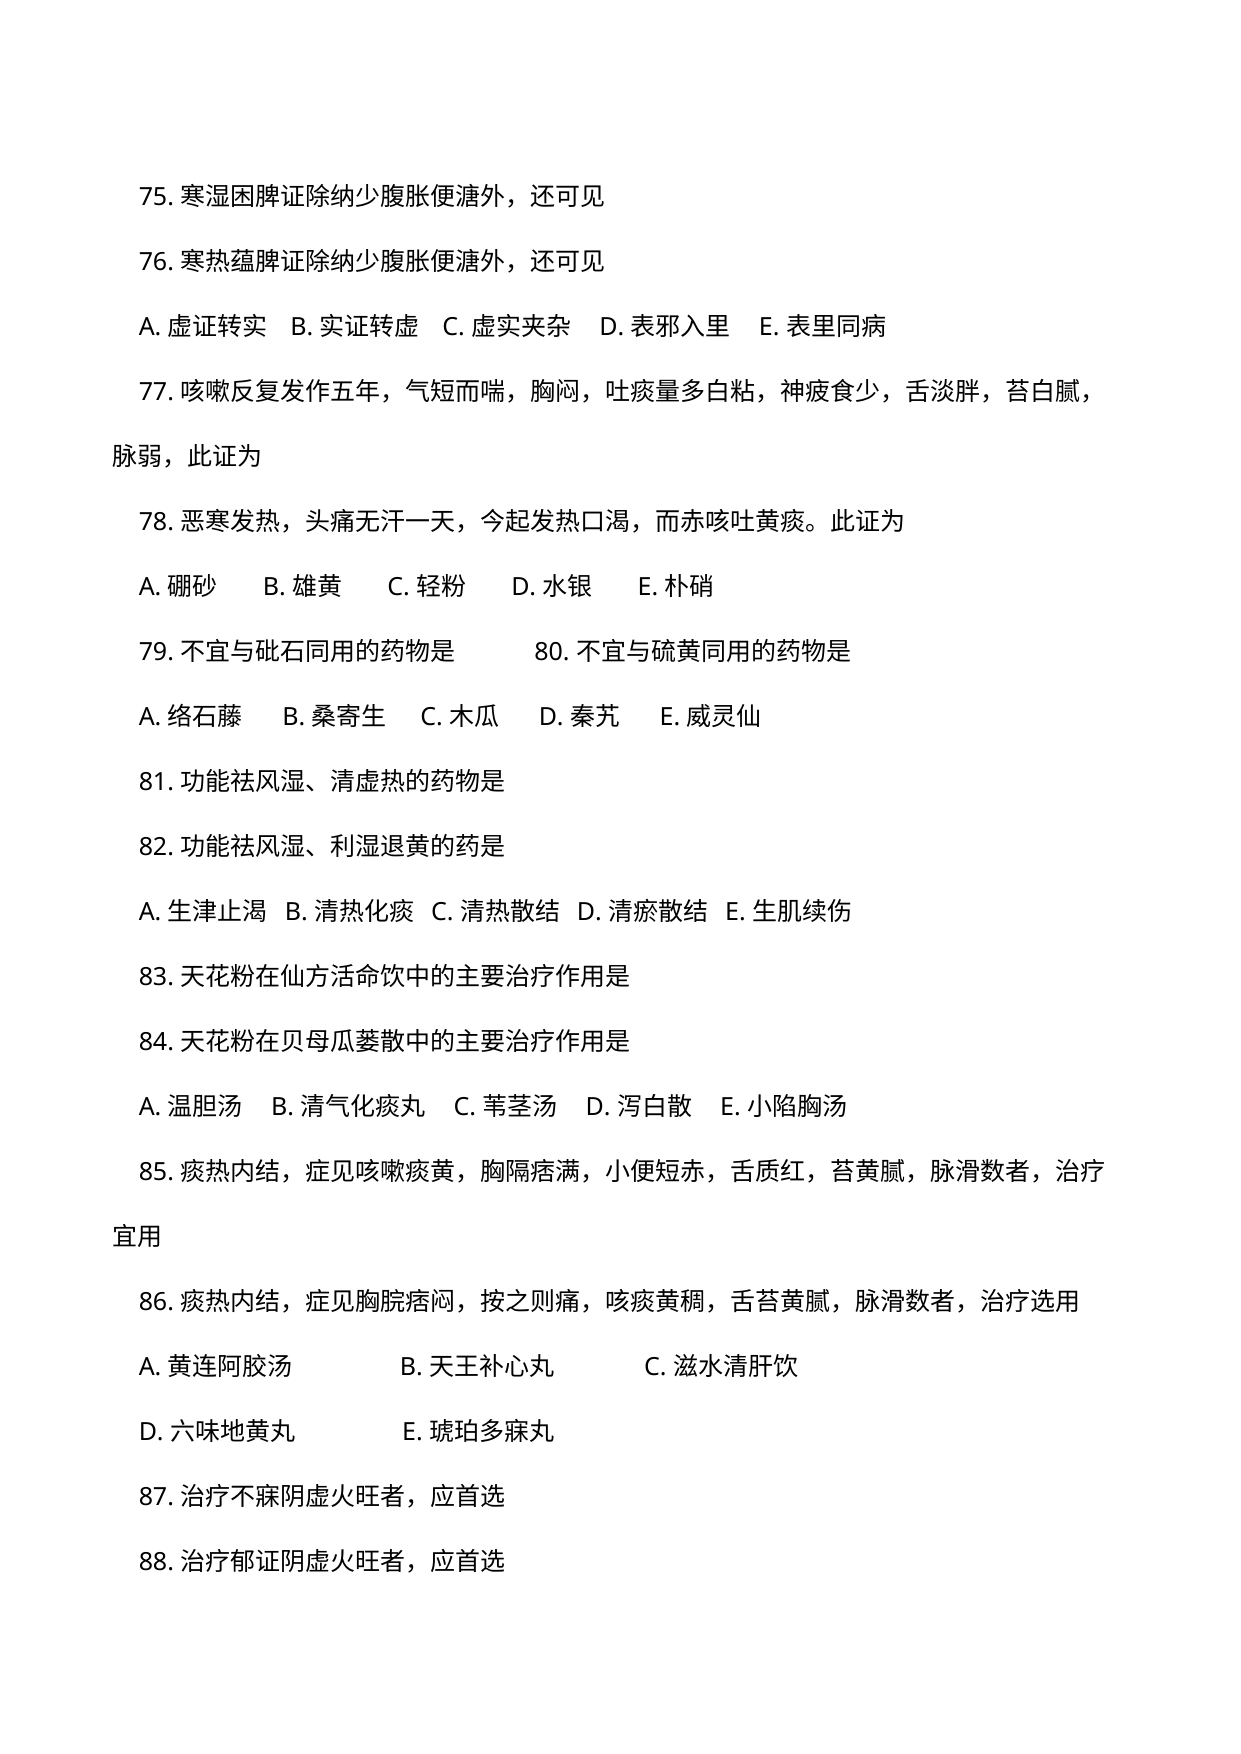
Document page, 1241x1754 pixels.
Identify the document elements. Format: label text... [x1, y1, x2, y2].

text A. 温胆汤 B. 清气化痰丸 C. 苇茎汤 D. 泻白散 E. 小陷胸汤 [112, 1072, 1128, 1137]
text D. 六味地黄丸 E. 琥珀多寐丸 [112, 1397, 1128, 1462]
text 83. 天花粉在仙方活命饮中的主要治疗作用是 [112, 942, 1128, 1007]
text A. 生津止渴 B. 清热化痰 C. 清热散结 D. 清瘀散结 E. 生肌续伤 [112, 877, 1128, 942]
text 77. 咳嗽反复发作五年，气短而喘，胸闷，吐痰量多白粘，神疲食少，舌淡胖，苔白腻，脉弱，此证为 [112, 357, 1128, 487]
text 84. 天花粉在贝母瓜蒌散中的主要治疗作用是 [112, 1007, 1128, 1072]
text 86. 痰热内结，症见胸脘痞闷，按之则痛，咳痰黄稠，舌苔黄腻，脉滑数者，治疗选用 [112, 1267, 1128, 1332]
text 88. 治疗郁证阴虚火旺者，应首选 [112, 1527, 1128, 1592]
text 82. 功能祛风湿、利湿退黄的药是 [112, 812, 1128, 877]
text 78. 恶寒发热，头痛无汗一天，今起发热口渴，而赤咳吐黄痰。此证为 [112, 487, 1128, 552]
text A. 黄连阿胶汤 B. 天王补心丸 C. 滋水清肝饮 [112, 1332, 1128, 1397]
text A. 虚证转实 B. 实证转虚 C. 虚实夹杂 D. 表邪入里 E. 表里同病 [112, 292, 1128, 357]
text 75. 寒湿困脾证除纳少腹胀便溏外，还可见 [112, 162, 1128, 227]
text 85. 痰热内结，症见咳嗽痰黄，胸隔痞满，小便短赤，舌质红，苔黄腻，脉滑数者，治疗宜用 [112, 1137, 1128, 1267]
text 76. 寒热蕴脾证除纳少腹胀便溏外，还可见 [112, 227, 1128, 292]
text 79. 不宜与砒石同用的药物是 80. 不宜与硫黄同用的药物是 [112, 617, 1128, 682]
text 87. 治疗不寐阴虚火旺者，应首选 [112, 1462, 1128, 1527]
text A. 络石藤 B. 桑寄生 C. 木瓜 D. 秦艽 E. 威灵仙 [112, 682, 1128, 747]
text 81. 功能祛风湿、清虚热的药物是 [112, 747, 1128, 812]
text A. 硼砂 B. 雄黄 C. 轻粉 D. 水银 E. 朴硝 [112, 552, 1128, 617]
